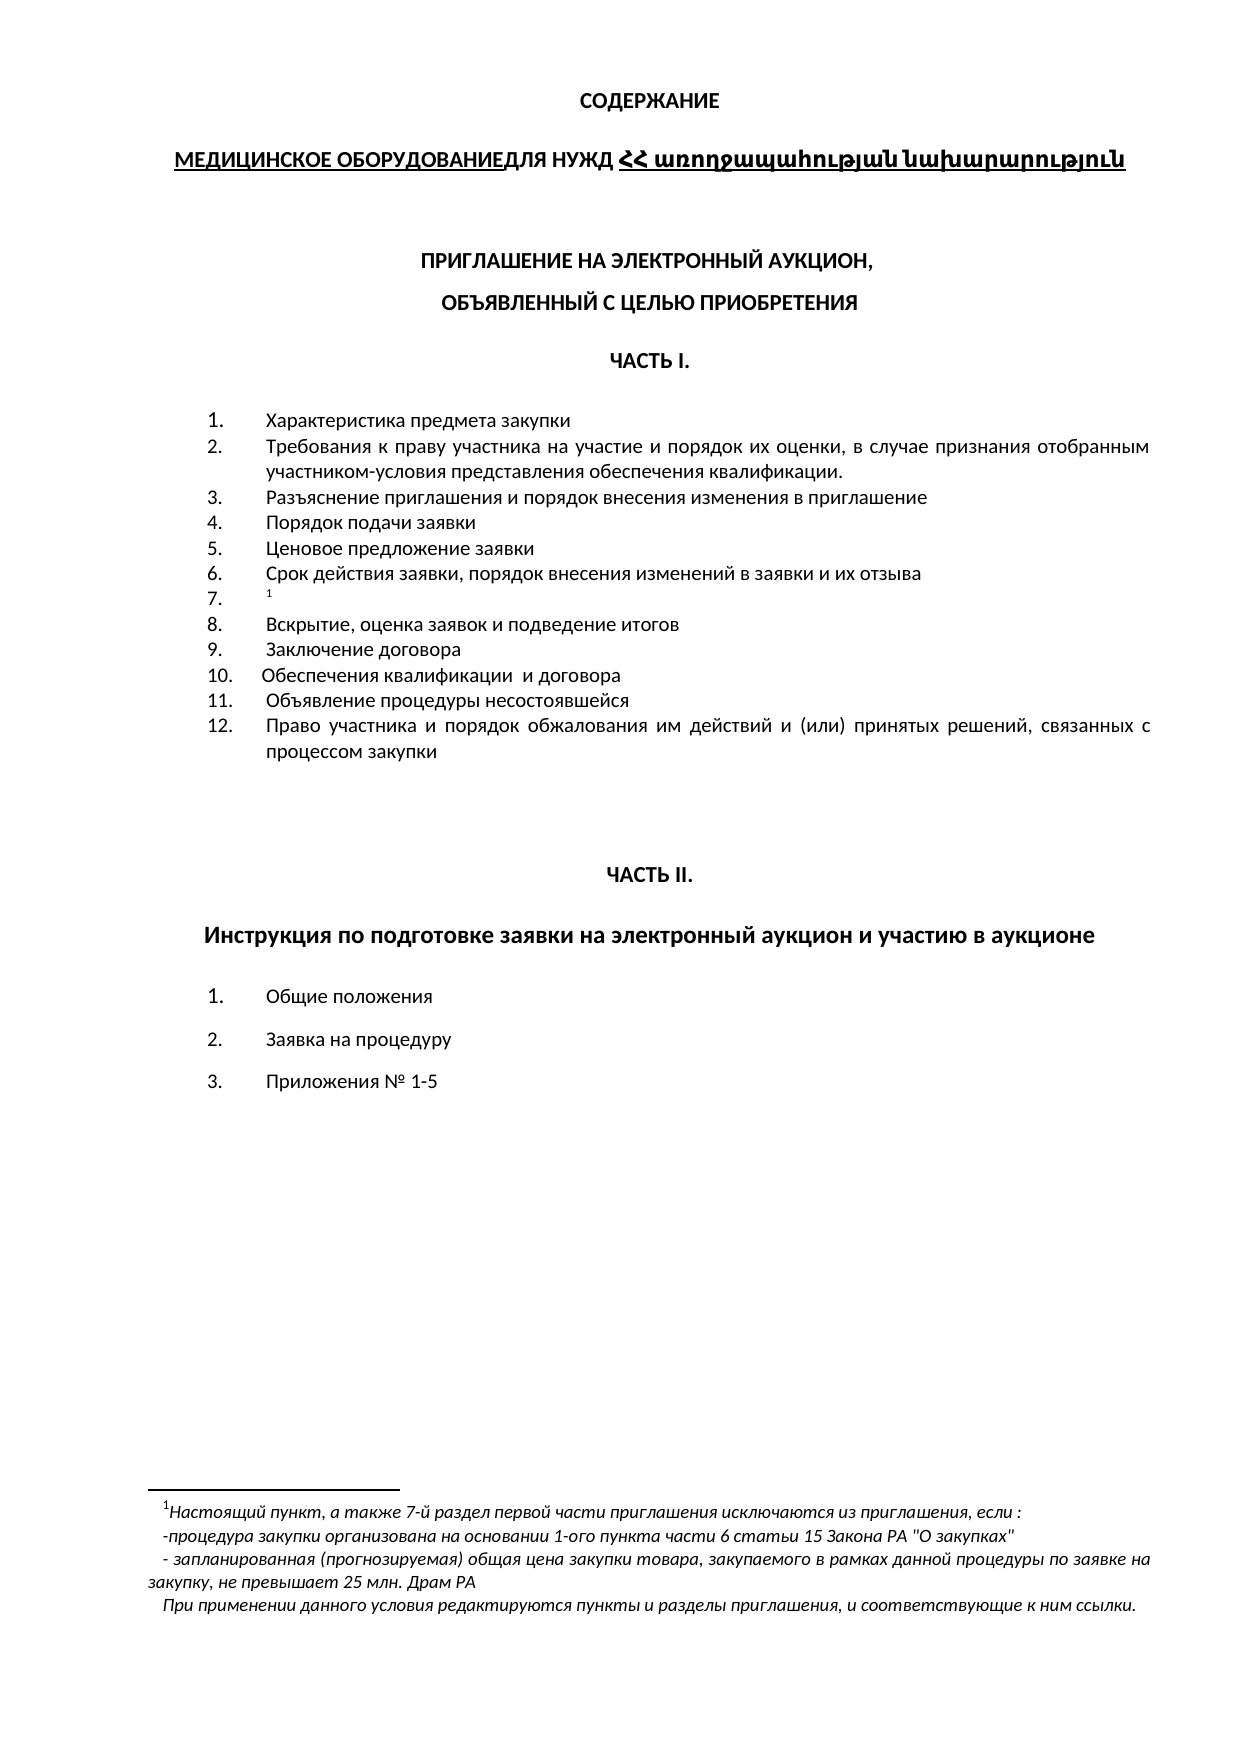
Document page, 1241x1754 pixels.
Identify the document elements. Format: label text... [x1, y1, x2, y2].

text 3. Разъяснение приглашения и порядок внесения изменения в приглашение [207, 484, 1152, 509]
text 8. Вскрытие, оценка заявок и подведение итогов [207, 611, 1152, 636]
text 9. Заключение договора [207, 636, 1152, 662]
text Инструкция по подготовке заявки на электронный аукцион и участию в аукционе [148, 919, 1152, 949]
text 4. Порядок подачи заявки [207, 509, 1152, 535]
text 12. Право участника и порядок обжалования им действий и (или) принятых решений, связанных с процессом закупки [207, 713, 1152, 763]
text ЧАСТЬ II. [148, 860, 1152, 888]
text ПРИГЛАШЕНИЕ НА ЭЛЕКТРОННЫЙ АУКЦИОН, ОБЪЯВЛЕННЫЙ С ЦЕЛЬЮ ПРИОБРЕТЕНИЯ [148, 246, 1152, 316]
text 5. Ценовое предложение заявки [207, 535, 1152, 560]
text 1. Характеристика предмета закупки [207, 405, 1152, 433]
text МЕДИЦИНСКОЕ ОБОРУДОВАНИЕДЛЯ НУЖД ՀՀ առողջապահության նախարարություն [148, 145, 1152, 173]
text 1. Общие положения [207, 981, 1152, 1009]
text 7. [207, 586, 1152, 611]
text 3. Приложения № 1-5 [207, 1068, 1152, 1093]
text СОДЕРЖАНИЕ [148, 86, 1152, 114]
text 2. Заявка на процедуру [207, 1026, 1152, 1051]
text 10. Обеспечения квалификации и договора [207, 662, 1152, 687]
text 11. Объявление процедуры несостоявшейся [207, 687, 1152, 713]
text ЧАСТЬ I. [148, 346, 1152, 374]
text 6. Срок действия заявки, порядок внесения изменений в заявки и их отзыва [207, 560, 1152, 586]
text 2. Требования к праву участника на участие и порядок их оценки, в случае признания отобранным участником-условия представления обеспечения квалификации. [207, 433, 1152, 484]
